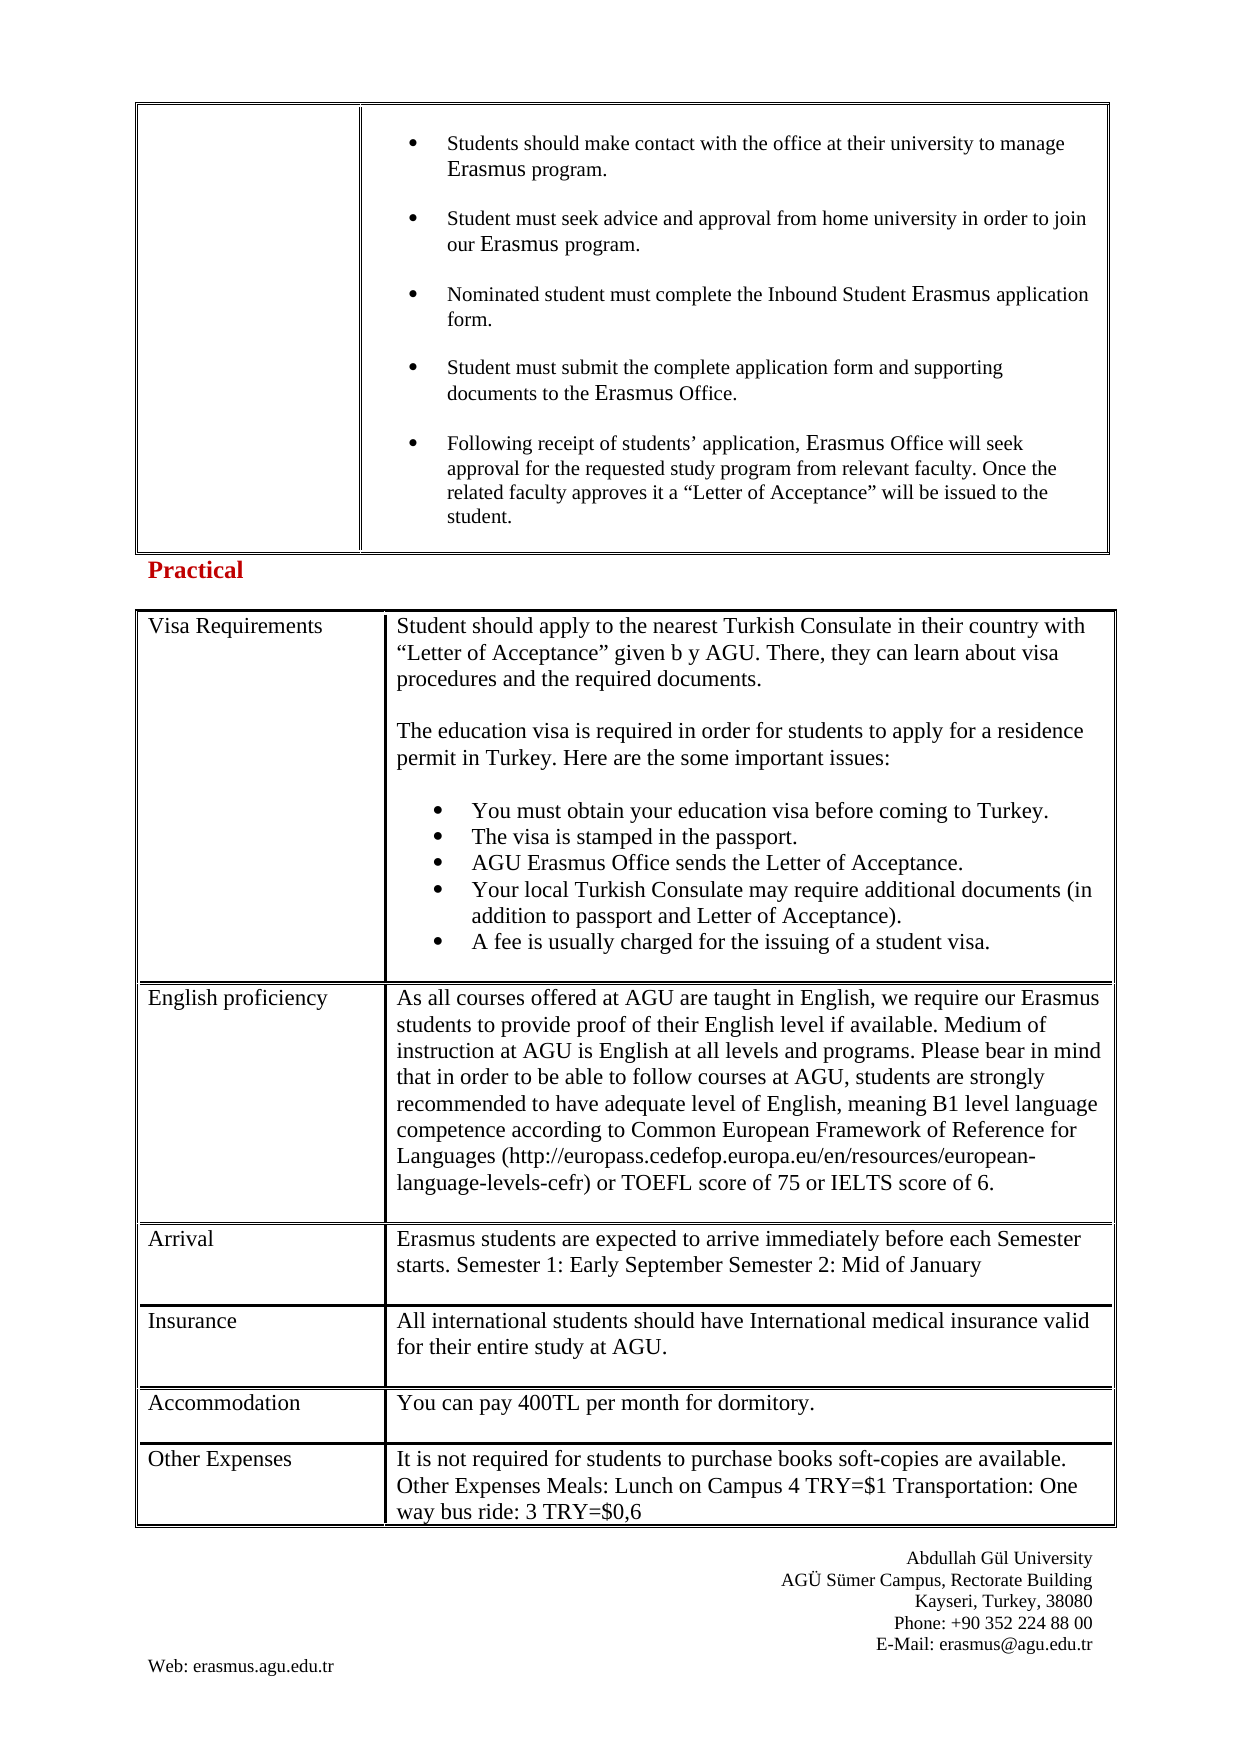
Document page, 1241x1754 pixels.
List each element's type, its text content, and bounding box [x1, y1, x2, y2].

table_cell Erasmus students are expected to arrive immediately before each Semester starts. Semester 1: Early September Semester 2: Mid of January [385, 1222, 1115, 1304]
table_cell English proficiency [138, 981, 384, 1222]
table_cell All international students should have International medical insurance valid for their entire study at AGU. [387, 1304, 1114, 1386]
text Practical [148, 555, 1093, 584]
table_cell Arrival [136, 1222, 385, 1304]
table_cell As all courses offered at AGU are taught in English, we require our Erasmus students to provide proof of their English level if available. Medium of instruction at AGU is English at all levels and programs. Please bear in mind that in order to be able to follow courses at AGU, students are strongly recommended to have adequate level of English, meaning B1 level language competence according to Common European Framework of Reference for Languages (http://europass.cedefop.europa.eu/en/resources/european-language-levels-cefr) or TOEFL score of 75 or IELTS score of 6. [387, 981, 1114, 1222]
table_cell Accommodation [138, 1386, 384, 1442]
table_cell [138, 105, 361, 552]
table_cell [385, 1442, 1114, 1524]
table_header Student should apply to the nearest Turkish Consulate in their country with “Letter of Acceptance” given b y AGU. There, they can learn about visa procedures and the required documents. The education visa is required in order for students to apply for a residence permit in Turkey. Here are the some important issues: You must obtain your education visa before coming to Turkey. The visa is stamped in the passport. AGU Erasmus Office sends the Letter of Acceptance. Your local Turkish Consulate may require additional documents (in addition to passport and Letter of Acceptance). A fee is usually charged for the issuing of a student visa. [385, 612, 1114, 981]
table_header Visa Requirements [138, 611, 385, 981]
table_cell Insurance [138, 1304, 384, 1386]
table_cell You can pay 400TL per month for dormitory. [387, 1386, 1114, 1442]
table_cell Other Expenses [138, 1442, 385, 1524]
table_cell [361, 105, 1107, 552]
